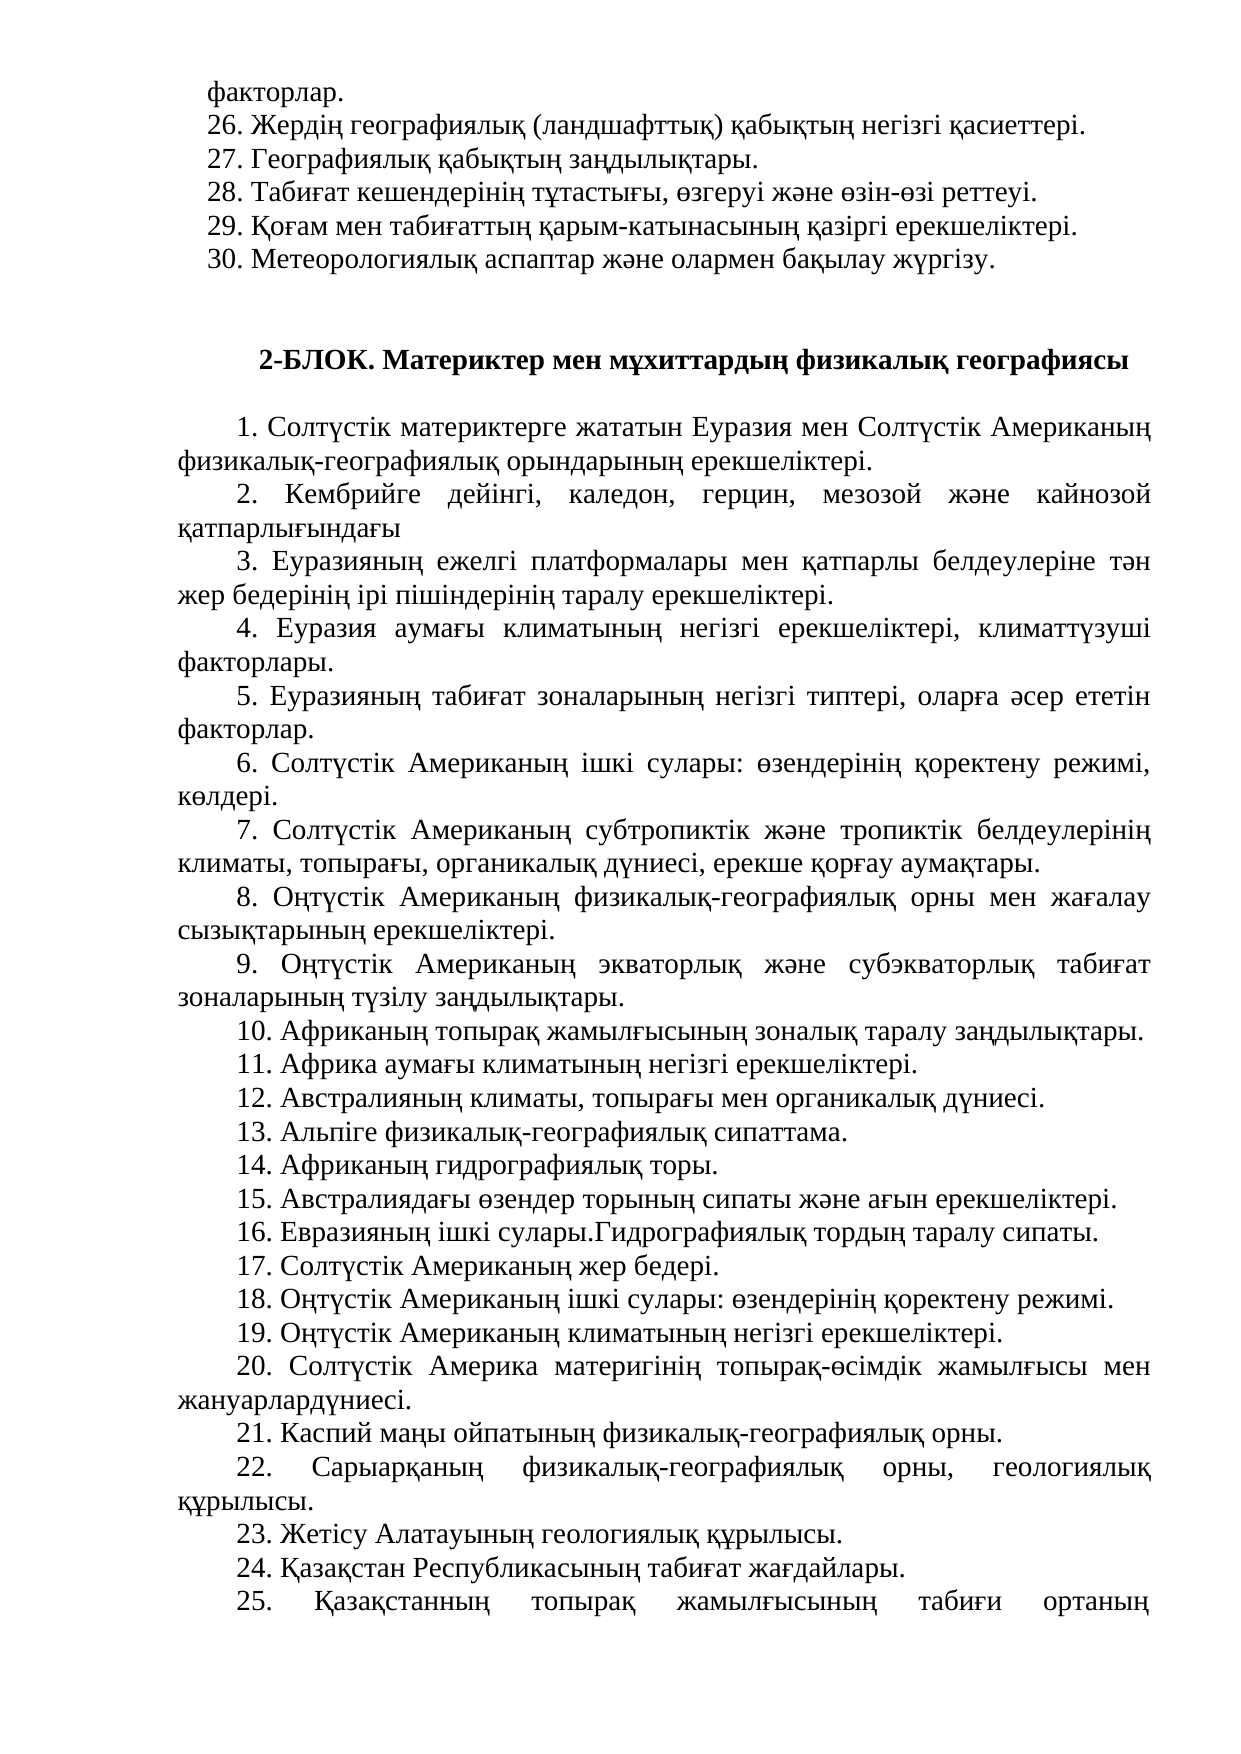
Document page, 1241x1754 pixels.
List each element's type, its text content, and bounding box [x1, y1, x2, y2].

text 29. Қоғам мен табиғаттың қарым-катынасының қазіргі ерекшеліктері. [207, 208, 1152, 242]
text 3. Еуразияның ежелгі платформалары мен қатпарлы белдеулеріне тән жер бедерінің ірі пішіндерінің таралу ерекшеліктері. [177, 543, 1152, 611]
text 21. Каспий маңы ойпатының физикалық-географиялық орны. [177, 1416, 1152, 1449]
text 15. Австралиядағы өзендер торының сипаты және ағын ерекшеліктері. [177, 1181, 1152, 1214]
text 1. Солтүстік материктерге жататын Еуразия мен Солтүстік Aмериканың физикалық-географиялық орындарының ерекшеліктері. [177, 409, 1152, 476]
text 4. Еуразия аумағы климатының негізгі ерекшеліктері, климаттүзуші факторлары. [177, 611, 1152, 678]
text 24. Қазақстан Республикасының табиғат жағдайлары. [177, 1550, 1152, 1583]
text 2. Кембрийге дейінгі, каледон, герцин, мезозой және кайнозой қатпарлығындағы [177, 476, 1152, 543]
text 26. Жердің географиялық (ландшафттық) қабықтың негізгі қасиеттері. [207, 107, 1152, 141]
text 27. Географиялық қабықтың заңдылықтары. [207, 141, 1152, 174]
text 2-БЛОК. Материктер мен мұхиттардың физикалық географиясы [177, 342, 1152, 376]
text 13. Альпіге физикалық-географиялық сипаттама. [177, 1114, 1152, 1147]
text 9. Оңтүстік Американың экваторлық және субэкваторлық табиғат зоналарының түзілу заңдылықтары. [177, 946, 1152, 1013]
text 6. Солтүстік Американың ішкі сулары: өзендерінің қоректену режимі, көлдері. [177, 745, 1152, 812]
text 7. Солтүстік Американың субтропиктік және тропиктік белдеулерінің климаты, топырағы, органикалық дүниесі, ерекше қорғау аумақтары. [177, 812, 1152, 879]
text 23. Жетісу Алатауының геологиялық құрылысы. [177, 1516, 1152, 1550]
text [207, 74, 1152, 107]
text 11. Африка аумағы климатының негізгі ерекшеліктері. [177, 1047, 1152, 1080]
text 8. Оңтүстік Американың физикалық-географиялық орны мен жағалау сызықтарының ерекшеліктері. [177, 879, 1152, 946]
text 28. Табиғат кешендерінің тұтастығы, өзгеруі және өзін-өзі реттеуі. [207, 174, 1152, 208]
text 22. Сарыарқаның физикалық-географиялық орны, геологиялық құрылысы. [177, 1449, 1152, 1516]
text 14. Африканың гидрографиялық торы. [177, 1147, 1181, 1181]
text 19. Оңтүстік Американың климатының негізгі ерекшеліктері. [177, 1315, 1152, 1348]
text 30. Метеорологиялық аспаптар және олармен бақылау жүргізу. [207, 242, 1152, 275]
text 20. Солтүстік Америка материгінің топырақ-өсімдік жамылғысы мен жануарлардүниесі. [177, 1348, 1152, 1416]
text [177, 1583, 1149, 1617]
text 18. Оңтүстік Американың ішкі сулары: өзендерінің қоректену режимі. [177, 1281, 1152, 1315]
text 12. Австралияның климаты, топырағы мен органикалық дүниесі. [177, 1080, 1152, 1114]
text 5. Еуразияның табиғат зоналарының негізгі типтері, оларға әсер ететін факторлар. [177, 678, 1152, 745]
text 17. Солтүстік Американың жер бедері. [177, 1248, 1152, 1281]
text 16. Евразияның ішкі сулары.Гидрографиялық тордың таралу сипаты. [177, 1214, 1152, 1248]
text 10. Африканың топырақ жамылғысының зоналық таралу заңдылықтары. [177, 1013, 1152, 1047]
